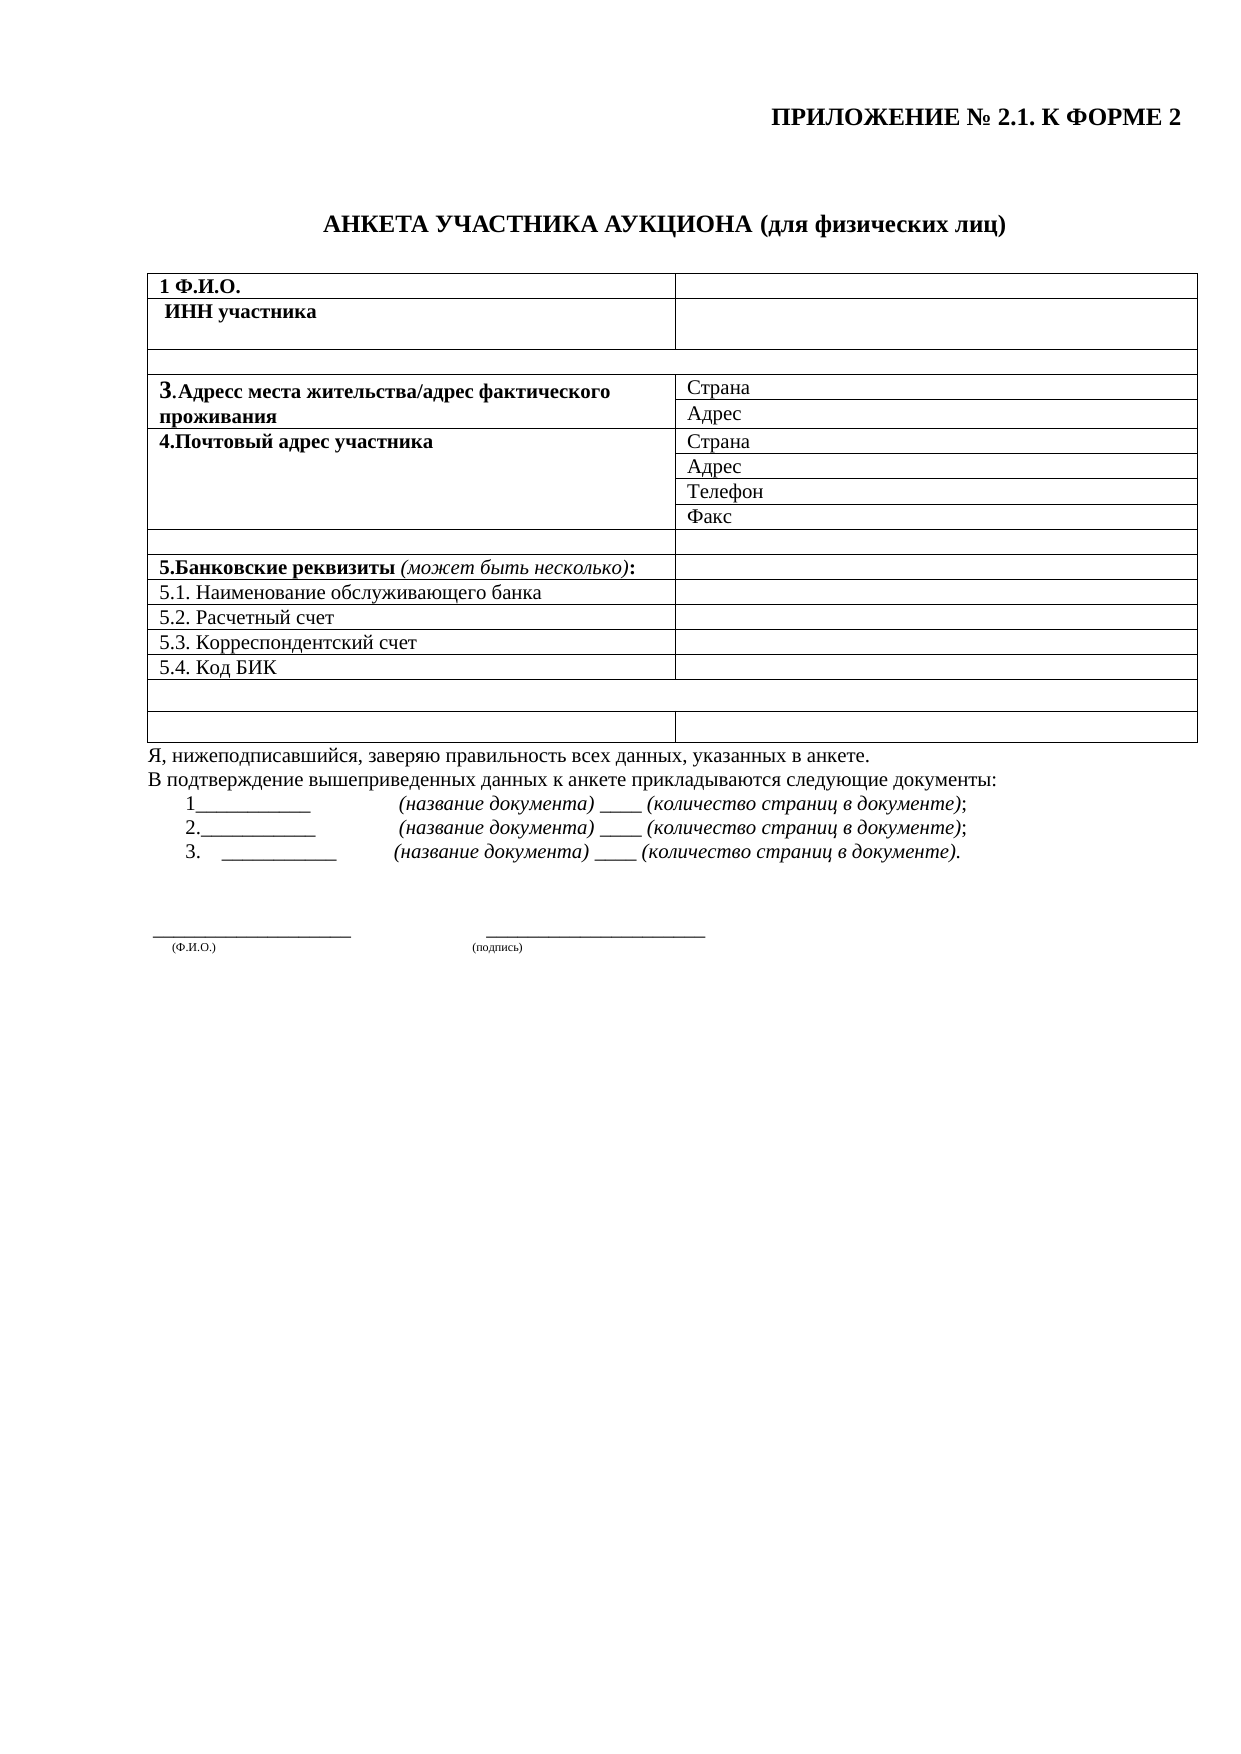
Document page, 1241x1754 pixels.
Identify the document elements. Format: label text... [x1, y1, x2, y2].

table_cell Факс [676, 505, 1197, 528]
table_cell [148, 350, 1197, 374]
table_header 1 Ф.И.О. [148, 274, 675, 298]
table_cell [676, 530, 1197, 554]
table_header [676, 274, 1197, 298]
text В подтверждение вышеприведенных данных к анкете прикладываются следующие документы: [148, 767, 1181, 791]
text ПРИЛОЖЕНИЕ № 2.1. К ФОРМЕ 2 [148, 102, 1181, 131]
text (Ф.И.О.) (подпись) [148, 940, 1181, 964]
text 2.___________ (название документа) ____ (количество страниц в документе); [185, 815, 1181, 839]
table_cell 4.Почтовый адрес участника [148, 429, 675, 528]
table_cell [148, 680, 1197, 711]
table_cell [676, 712, 1197, 742]
table_cell 3.Адресс места жительства/адрес фактического проживания [148, 375, 675, 428]
table_cell [676, 580, 1197, 604]
table_cell Страна [676, 375, 1197, 399]
table_cell 5.3. Корреспондентский счет [148, 630, 675, 654]
text АНКЕТА УЧАСТНИКА АУКЦИОНА (для физических лиц) [148, 209, 1181, 238]
table_cell [148, 712, 675, 742]
table_cell [676, 655, 1197, 679]
text ___________________ _____________________ [148, 916, 1181, 940]
table_cell [676, 630, 1197, 654]
table_cell [676, 605, 1197, 629]
text 3. ___________ (название документа) ____ (количество страниц в документе). [148, 839, 1181, 863]
table_cell [676, 555, 1197, 579]
table_cell 5.Банковские реквизиты (может быть несколько): [148, 555, 675, 579]
table_cell 5.2. Расчетный счет [148, 605, 675, 629]
table_cell ИНН участника [148, 299, 675, 349]
table_cell 5.4. Код БИК [148, 655, 675, 679]
table_cell Страна [676, 429, 1197, 453]
text Я, нижеподписавшийся, заверяю правильность всех данных, указанных в анкете. [148, 743, 1181, 767]
table_cell Телефон [676, 479, 1197, 503]
text 1___________ (название документа) ____ (количество страниц в документе); [185, 791, 1181, 815]
table_cell Адрес [676, 454, 1197, 478]
table_cell [676, 299, 1197, 349]
table_cell Адрес [676, 400, 1197, 428]
table_cell [148, 530, 675, 554]
table_cell 5.1. Наименование обслуживающего банка [148, 580, 675, 604]
